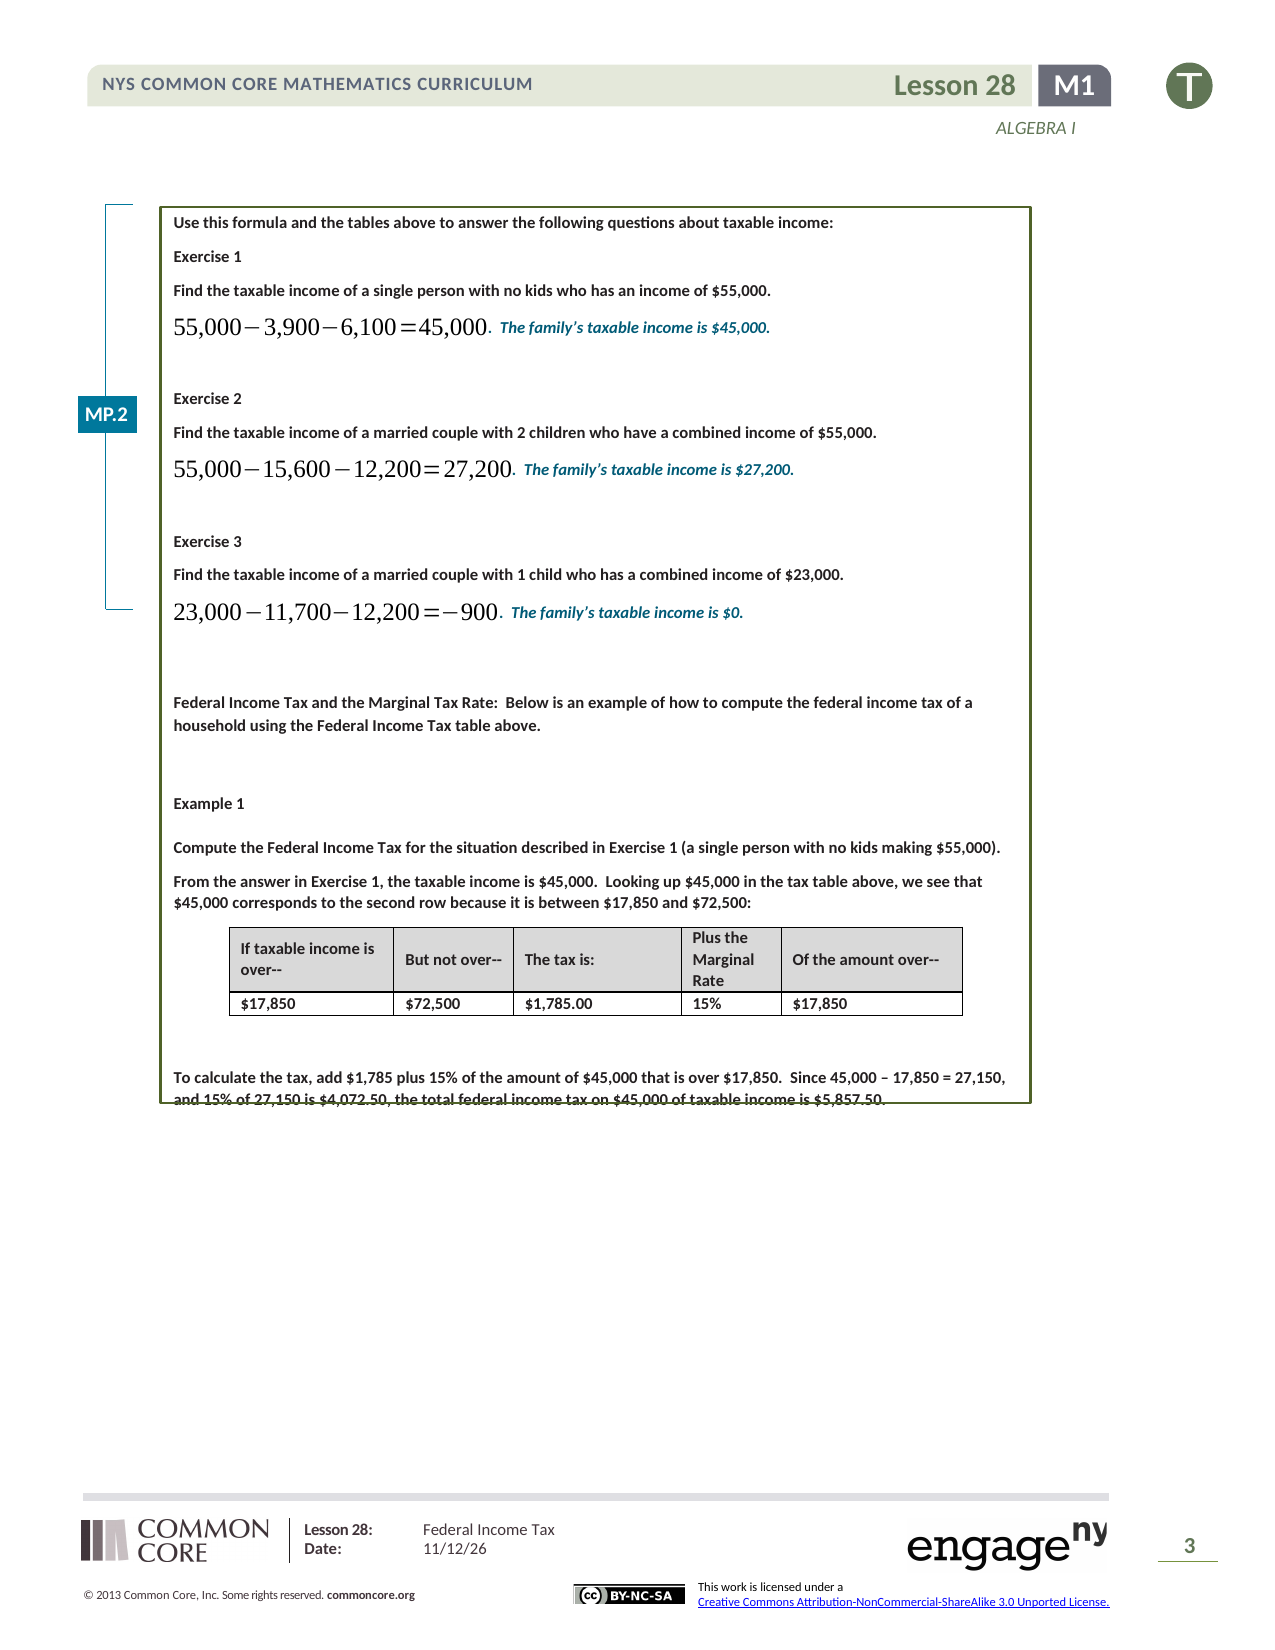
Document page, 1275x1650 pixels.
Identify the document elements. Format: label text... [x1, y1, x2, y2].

text . The family’s taxable income is $0. [173, 598, 1018, 626]
picture [906, 1518, 1107, 1573]
text Exercise 1 [173, 246, 1018, 267]
text . The family’s taxable income is $27,200. [173, 456, 1018, 484]
text Example 1 [173, 794, 1018, 814]
table_header But not over-- [394, 928, 513, 991]
table_header If taxable income is over-- [230, 928, 393, 991]
text Compute the Federal Income Tax for the situation described in Exercise 1 (a single person with no kids making $55,000). [173, 838, 1018, 858]
text Federal Income Tax and the Marginal Tax Rate: Below is an example of how to compute the federal income tax of a household using the Federal Income Tax table above. [173, 692, 1018, 736]
text Find the taxable income of a married couple with 2 children who have a combined income of $55,000. [173, 422, 1018, 443]
table_header The tax is: [514, 928, 681, 991]
table_cell $72,500 [394, 993, 513, 1015]
text From the answer in Exercise 1, the taxable income is $45,000. Looking up $45,000 in the tax table above, we see that $45,000 corresponds to the second row because it is between $17,850 and $72,500: [173, 872, 1018, 913]
text Use this formula and the tables above to answer the following questions about taxable income: [173, 212, 1018, 233]
table_cell 15% [682, 993, 781, 1015]
table_header Of the amount over-- [782, 928, 962, 991]
text Exercise 3 [173, 531, 1018, 551]
picture [81, 1517, 269, 1562]
table_cell $17,850 [782, 993, 962, 1015]
picture [572, 1584, 685, 1604]
table_cell $17,850 [230, 993, 393, 1015]
text Find the taxable income of a married couple with 1 child who has a combined income of $23,000. [173, 564, 1018, 585]
table_header Plus the Marginal Rate [682, 928, 781, 991]
text To calculate the tax, add $1,785 plus 15% of the amount of $45,000 that is over $17,850. Since 45,000 – 17,850 = 27,150, and 15% of 27,150 is $4,072.50, the total federal income tax on $45,000 of taxable income is $5,857.50. [173, 1068, 1018, 1102]
text . The family’s taxable income is $45,000. [173, 314, 1018, 341]
table_cell $1,785.00 [514, 993, 681, 1015]
list Exercise 2 [173, 388, 1018, 409]
text Find the taxable income of a single person with no kids who has an income of $55,000. [173, 280, 1018, 300]
